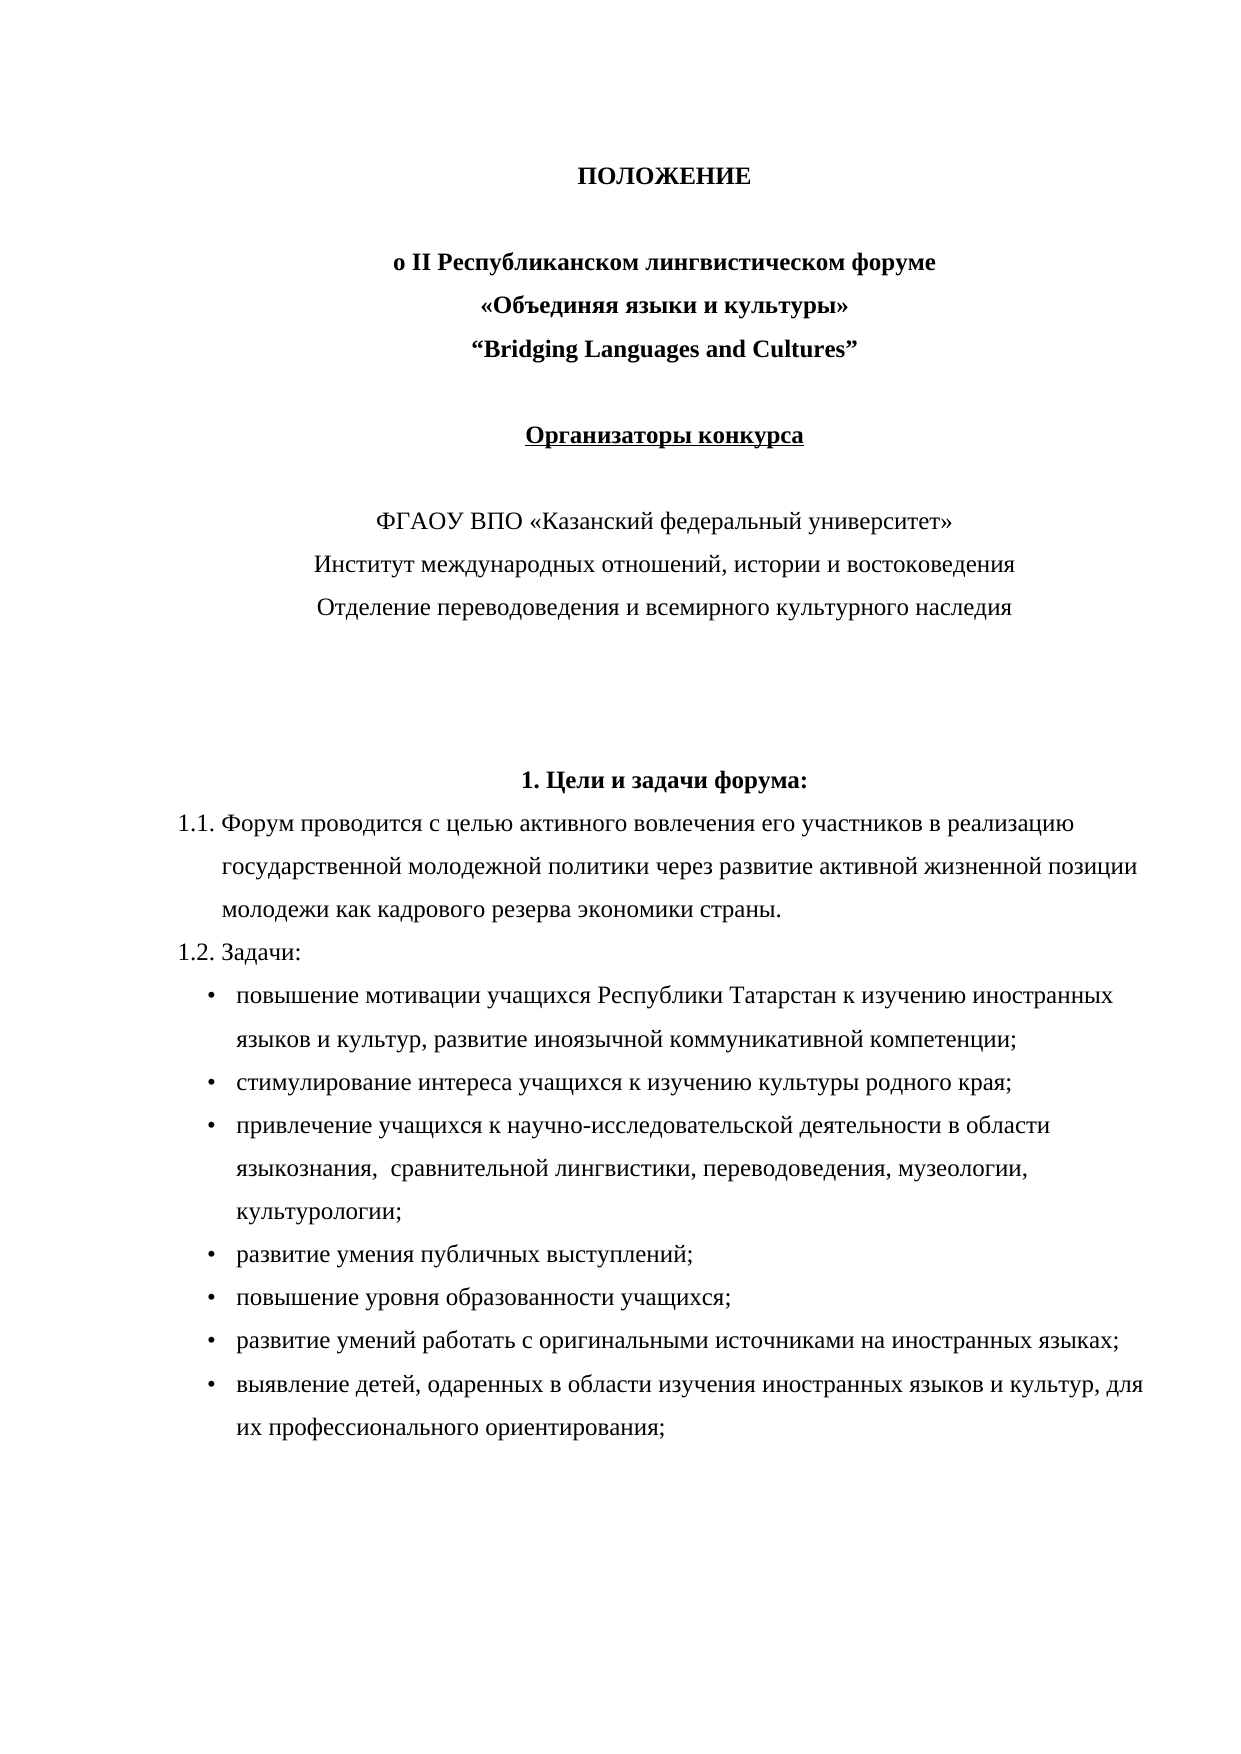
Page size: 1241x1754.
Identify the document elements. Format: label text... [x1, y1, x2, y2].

text 1.2. Задачи: [177, 937, 1152, 966]
text • выявление детей, одаренных в области изучения иностранных языков и культур, для их профессионального ориентирования; [207, 1369, 1152, 1441]
text Институт международных отношений, истории и востоковедения [177, 549, 1152, 578]
text ФГАОУ ВПО «Казанский федеральный университет» [177, 506, 1152, 535]
text «Объединяя языки и культуры» [177, 291, 1152, 319]
text о II Республиканском лингвистическом форуме [177, 247, 1152, 276]
text 1.1. Форум проводится с целью активного вовлечения его участников в реализацию государственной молодежной политики через развитие активной жизненной позиции молодежи как кадрового резерва экономики страны. [177, 808, 1152, 923]
text • повышение уровня образованности учащихся; [207, 1282, 1152, 1311]
text • развитие умений работать с оригинальными источниками на иностранных языках; [207, 1326, 1152, 1354]
text ПОЛОЖЕНИЕ [177, 161, 1152, 190]
text 1. Цели и задачи форума: [177, 765, 1152, 794]
text • повышение мотивации учащихся Республики Татарстан к изучению иностранных языков и культур, развитие иноязычной коммуникативной компетенции; [207, 981, 1152, 1052]
text • привлечение учащихся к научно-исследовательской деятельности в области языкознания, сравнительной лингвистики, переводоведения, музеологии, культурологии; [207, 1110, 1152, 1225]
text • стимулирование интереса учащихся к изучению культуры родного края; [207, 1067, 1152, 1096]
text “Bridging Languages and Cultures” [177, 334, 1152, 362]
text Отделение переводоведения и всемирного культурного наследия [177, 592, 1152, 621]
text • развитие умения публичных выступлений; [207, 1239, 1152, 1268]
text Организаторы конкурса [177, 420, 1152, 449]
